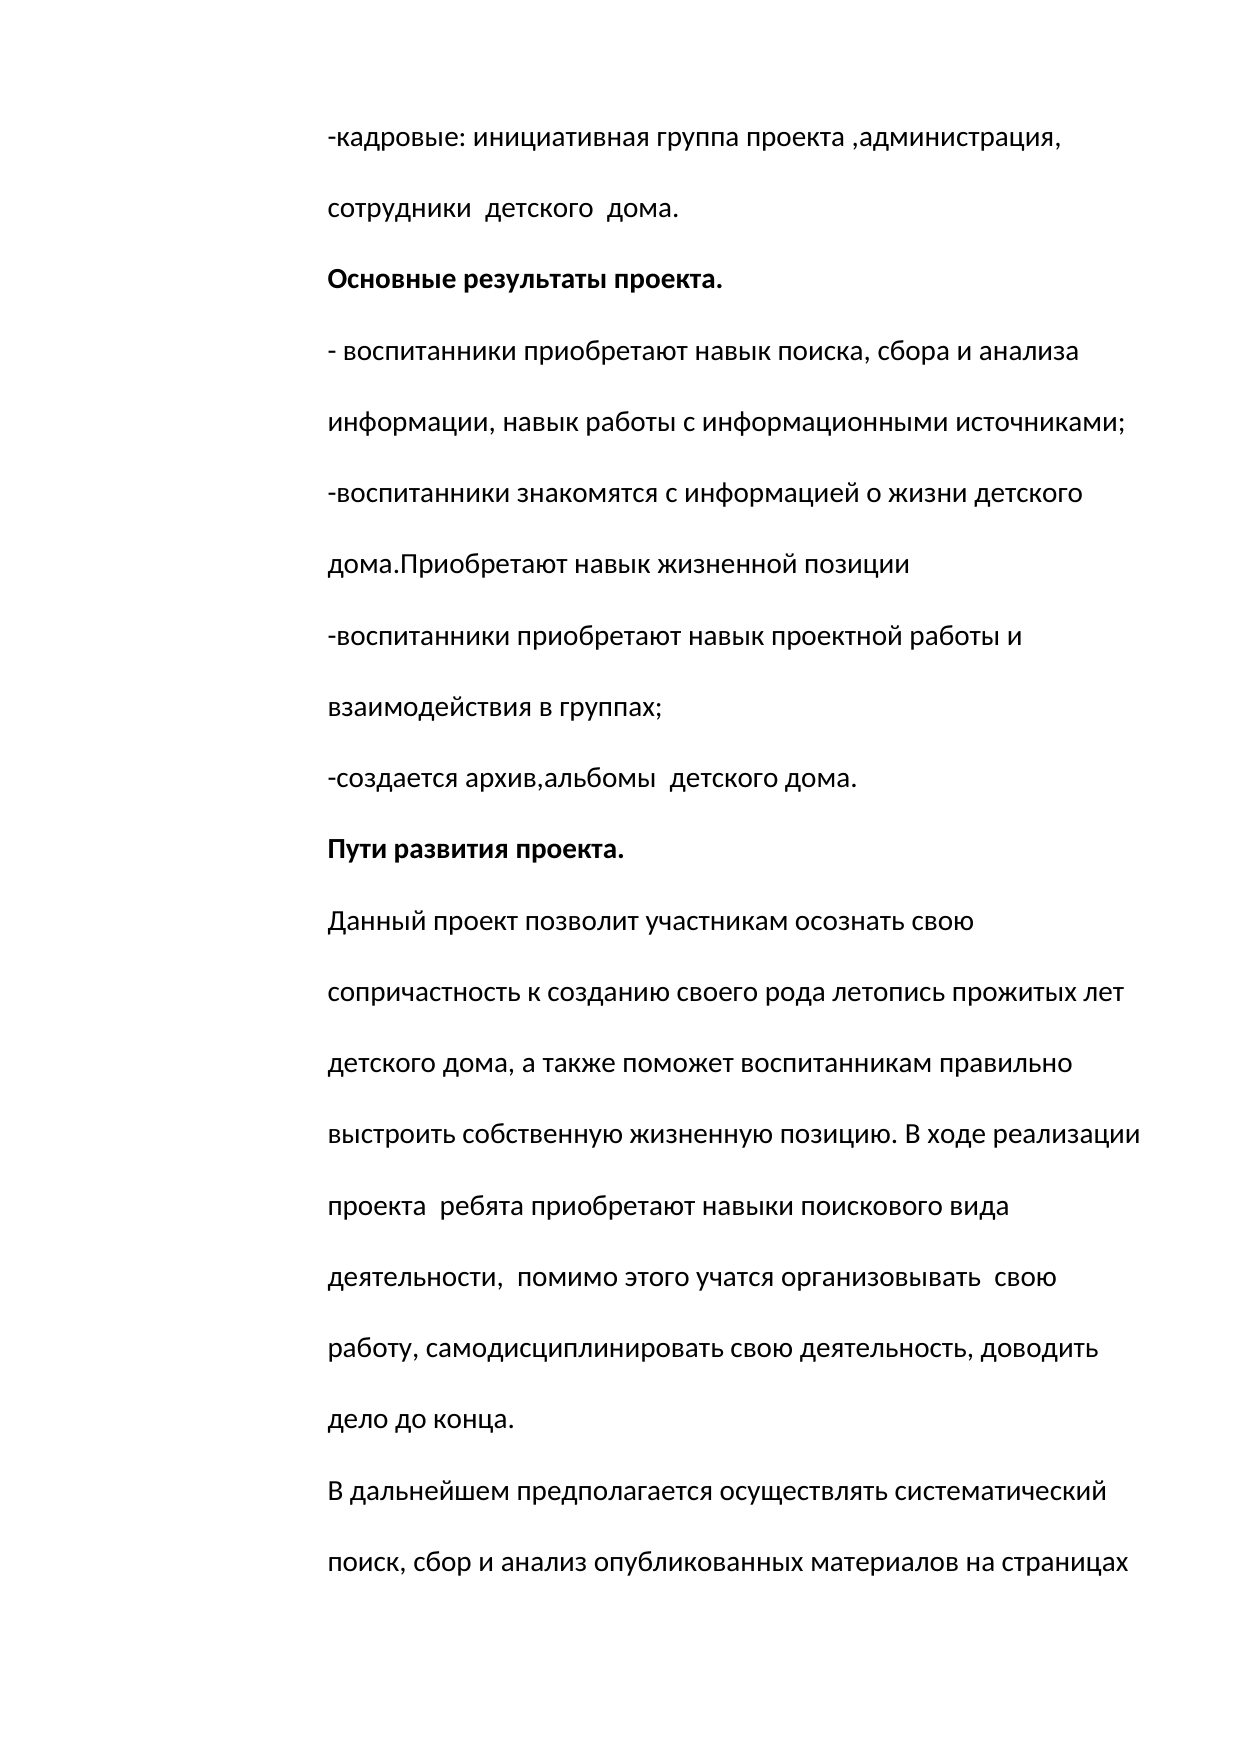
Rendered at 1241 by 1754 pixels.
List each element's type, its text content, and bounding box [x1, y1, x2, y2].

list Пути развития проекта. [327, 831, 1152, 866]
list -воспитанники знакомятся с информацией о жизни детского дома.Приобретают навык жизненной позиции [327, 474, 1152, 581]
list -создается архив,альбомы детского дома. [327, 759, 1152, 795]
list Данный проект позволит участникам осознать свою сопричастность к созданию своего рода летопись прожитых лет детского дома, а также поможет воспитанникам правильно выстроить собственную жизненную позицию. В ходе реализации проекта ребята приобретают навыки поискового вида деятельности, помимо этого учатся организовывать свою работу, самодисциплинировать свою деятельность, доводить дело до конца. [327, 902, 1152, 1436]
list Основные результаты проекта. [327, 261, 1152, 296]
list - воспитанники приобретают навык поиска, сбора и анализа информации, навык работы с информационными источниками; [327, 332, 1152, 439]
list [327, 1472, 1152, 1579]
list -кадровые: инициативная группа проекта ,администрация, сотрудники детского дома. [327, 118, 1152, 225]
list -воспитанники приобретают навык проектной работы и взаимодействия в группах; [327, 617, 1152, 724]
